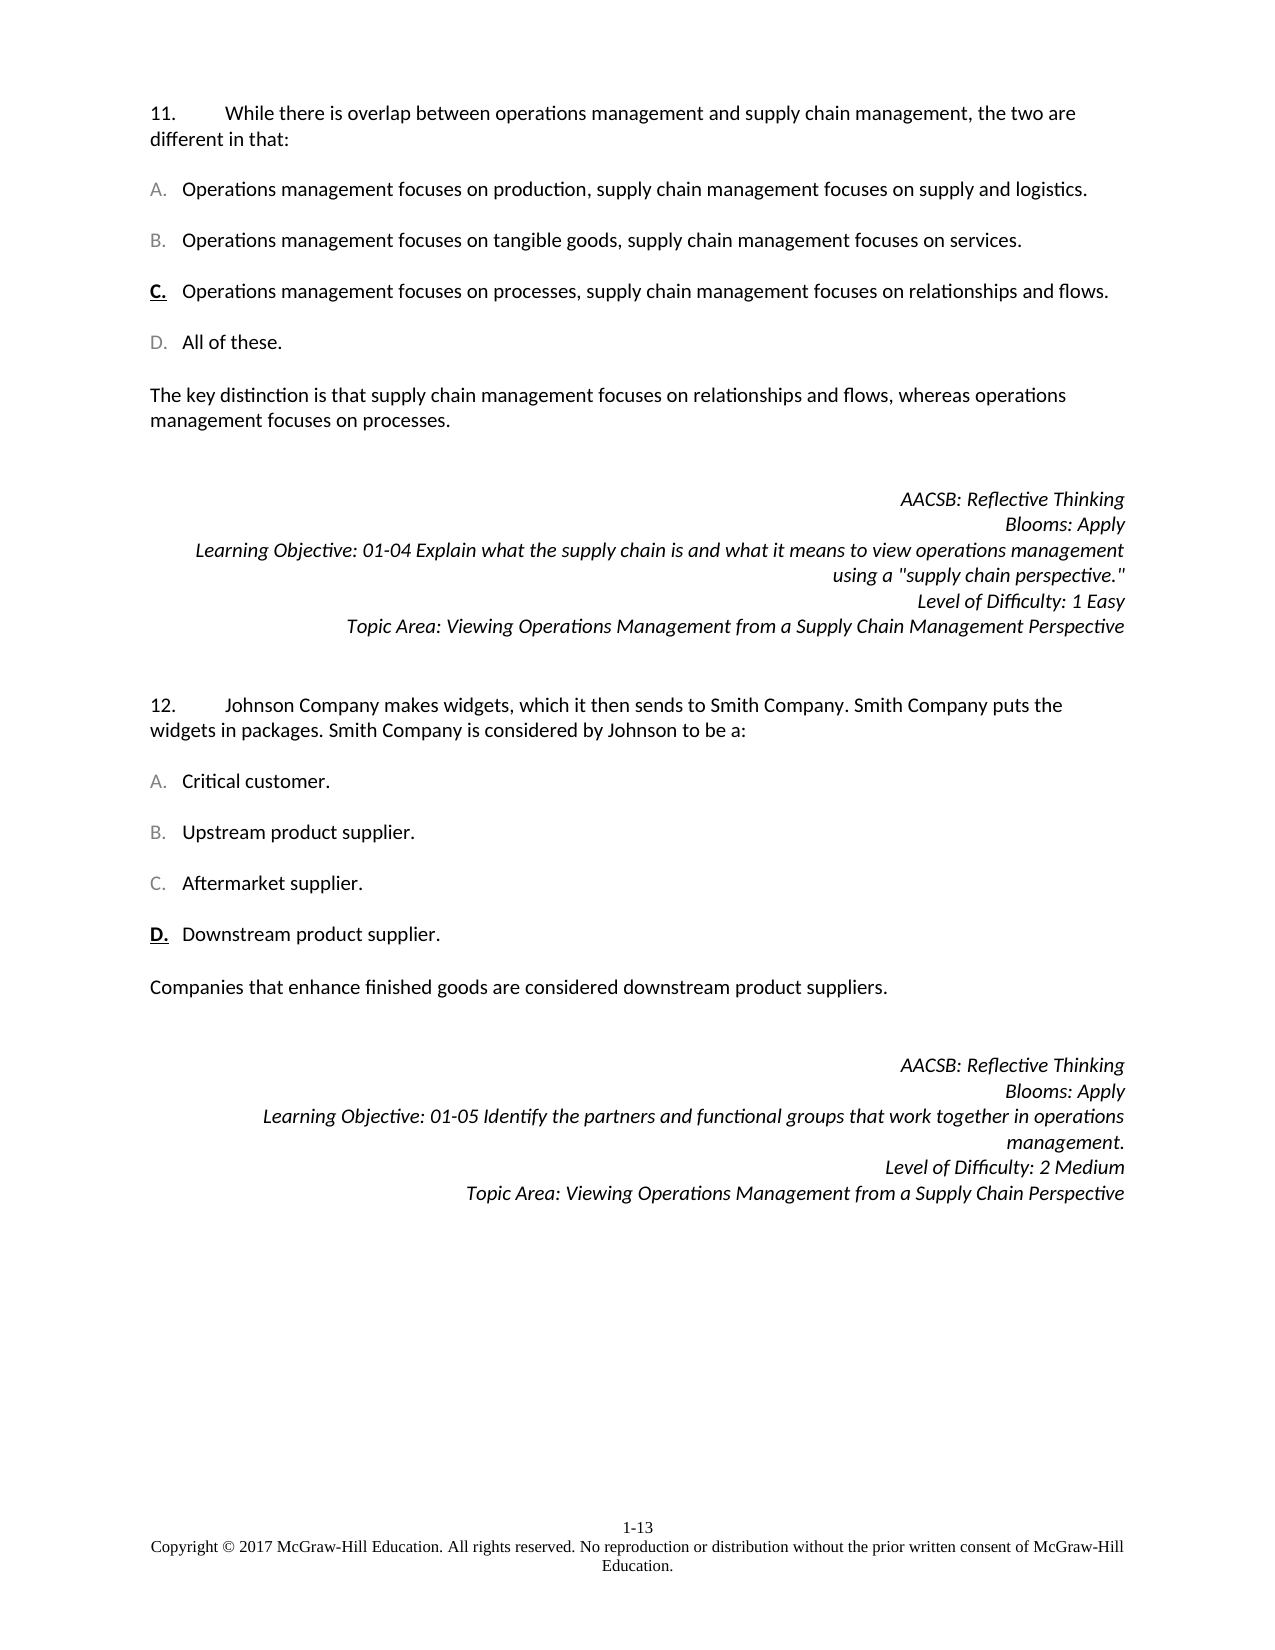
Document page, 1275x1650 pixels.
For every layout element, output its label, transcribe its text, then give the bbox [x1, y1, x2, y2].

text D. All of these. [150, 329, 1125, 354]
text B. Upstream product supplier. [150, 819, 1125, 845]
text 11. While there is overlap between operations management and supply chain management, the two are different in that: [150, 100, 1125, 177]
text The key distinction is that supply chain management focuses on relationships and flows, whereas operations management focuses on processes. [150, 382, 1125, 433]
text 12. Johnson Company makes widgets, which it then sends to Smith Company. Smith Company puts the widgets in packages. Smith Company is considered by Johnson to be a: [150, 692, 1125, 768]
table_header AACSB: Reflective Thinking Blooms: Apply Learning Objective: 01-05 Identify the partners and functional groups that work together in operations management. Level of Difficulty: 2 Medium Topic Area: Viewing Operations Management from a Supply Chain Perspective [150, 1053, 1125, 1233]
text D. Downstream product supplier. [150, 921, 1125, 946]
text Companies that enhance finished goods are considered downstream product suppliers. [150, 974, 1125, 999]
text B. Operations management focuses on tangible goods, supply chain management focuses on services. [150, 227, 1125, 253]
text C. Operations management focuses on processes, supply chain management focuses on relationships and flows. [150, 278, 1125, 304]
table_header AACSB: Reflective Thinking Blooms: Apply Learning Objective: 01-04 Explain what the supply chain is and what it means to view operations management using a "supply chain perspective." Level of Difficulty: 1 Easy Topic Area: Viewing Operations Management from a Supply Chain Management Perspective [150, 486, 1125, 667]
text A. Operations management focuses on production, supply chain management focuses on supply and logistics. [150, 177, 1125, 202]
text C. Aftermarket supplier. [150, 870, 1125, 896]
text A. Critical customer. [150, 768, 1125, 794]
